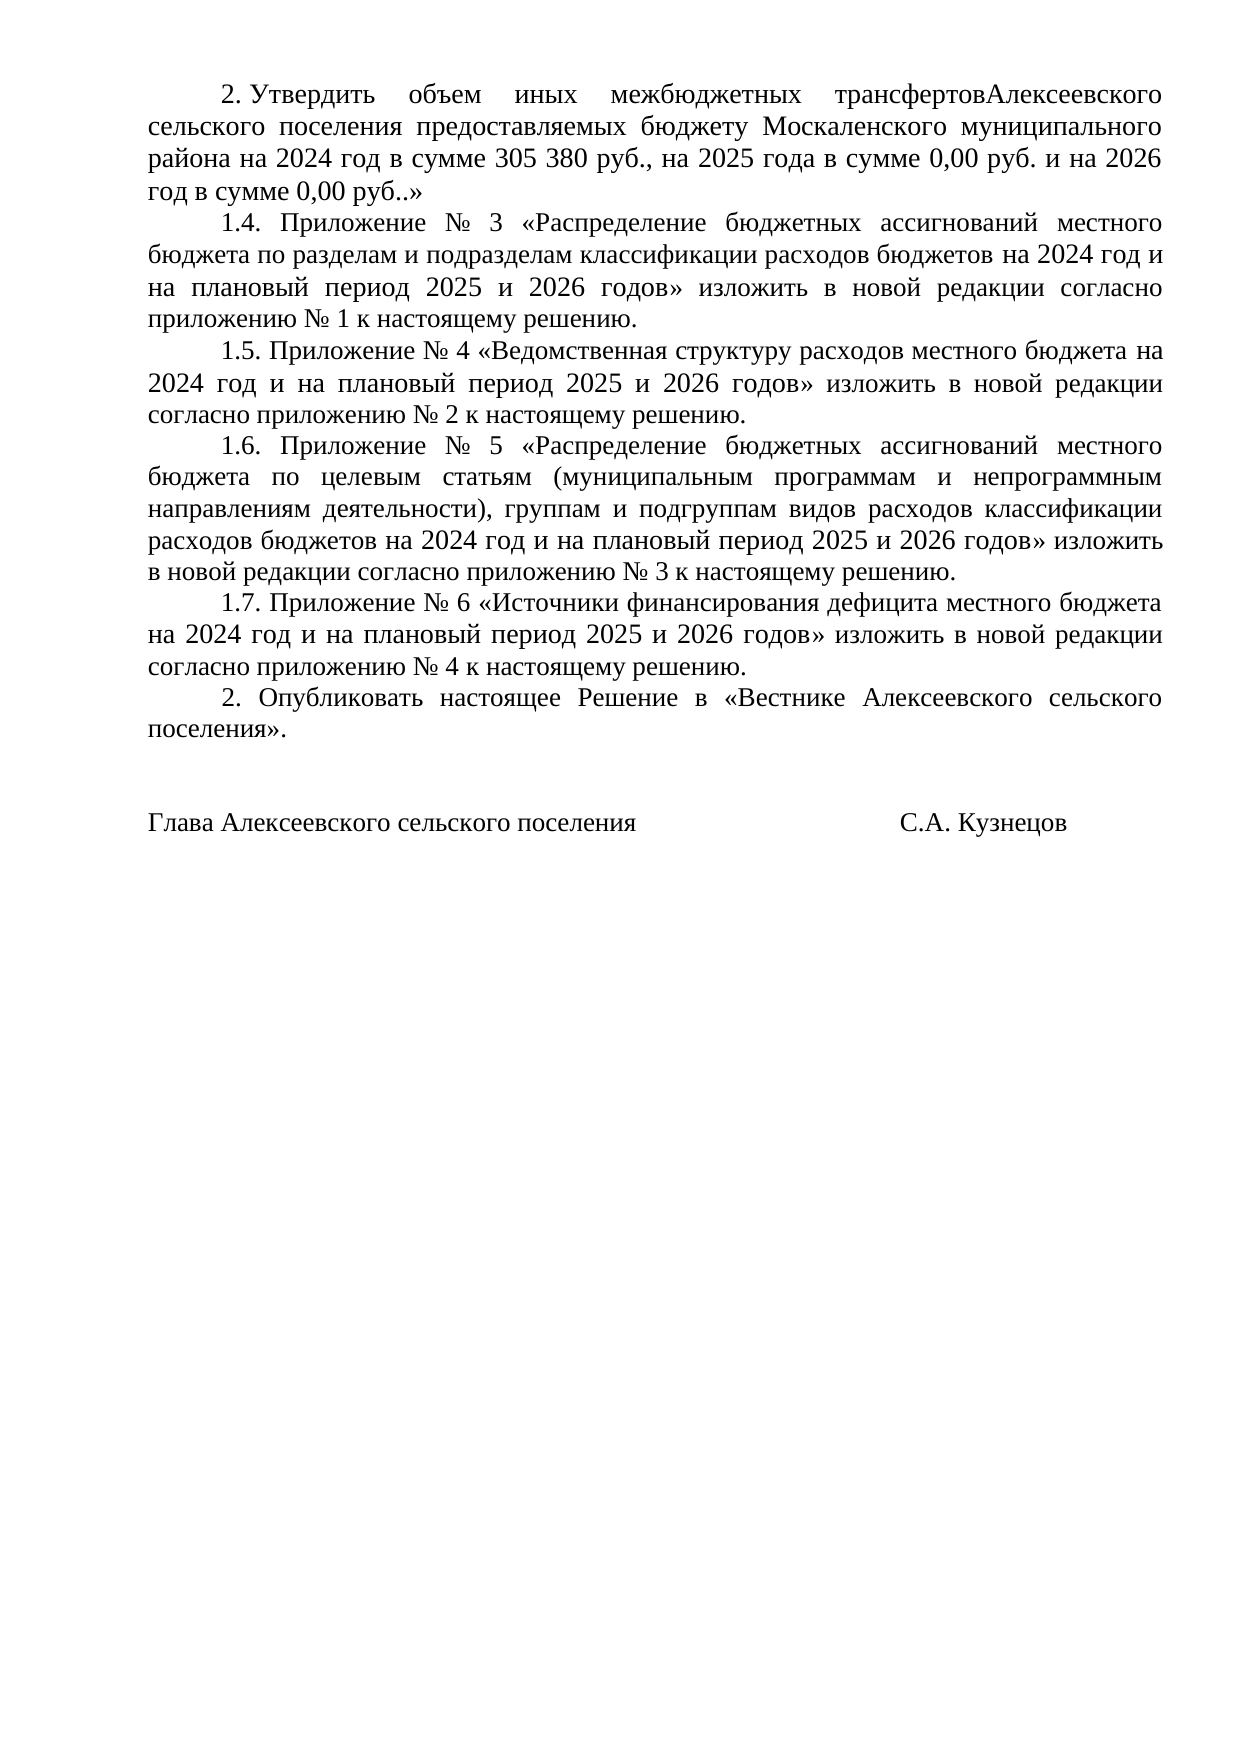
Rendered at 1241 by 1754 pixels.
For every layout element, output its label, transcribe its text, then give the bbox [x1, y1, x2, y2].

text 2. Опубликовать настоящее Решение в «Вестнике Алексеевского сельского поселения». [148, 681, 1163, 743]
text 1.5. Приложение № 4 «Ведомственная структуру расходов местного бюджета на 2024 год и на плановый период 2025 и 2026 годов» изложить в новой редакции согласно приложению № 2 к настоящему решению. [148, 333, 1163, 429]
text 1.7. Приложение № 6 «Источники финансирования дефицита местного бюджета на 2024 год и на плановый период 2025 и 2026 годов» изложить в новой редакции согласно приложению № 4 к настоящему решению. [148, 586, 1163, 681]
text 1.4. Приложение № 3 «Распределение бюджетных ассигнований местного бюджета по разделам и подразделам классификации расходов бюджетов на 2024 год и на плановый период 2025 и 2026 годов» изложить в новой редакции согласно приложению № 1 к настоящему решению. [148, 206, 1163, 333]
text Глава Алексеевского сельского поселения С.А. Кузнецов [148, 806, 1163, 837]
text 1.6. Приложение № 5 «Распределение бюджетных ассигнований местного бюджета по целевым статьям (муниципальным программам и непрограммным направлениям деятельности), группам и подгруппам видов расходов классификации расходов бюджетов на 2024 год и на плановый период 2025 и 2026 годов» изложить в новой редакции согласно приложению № 3 к настоящему решению. [148, 429, 1163, 586]
text 2. Утвердить объем иных межбюджетных трансфертовАлексеевского сельского поселения предоставляемых бюджету Москаленского муниципального района на 2024 год в сумме 305 380 руб., на 2025 года в сумме 0,00 руб. и на 2026 год в сумме 0,00 руб..» [148, 77, 1163, 206]
